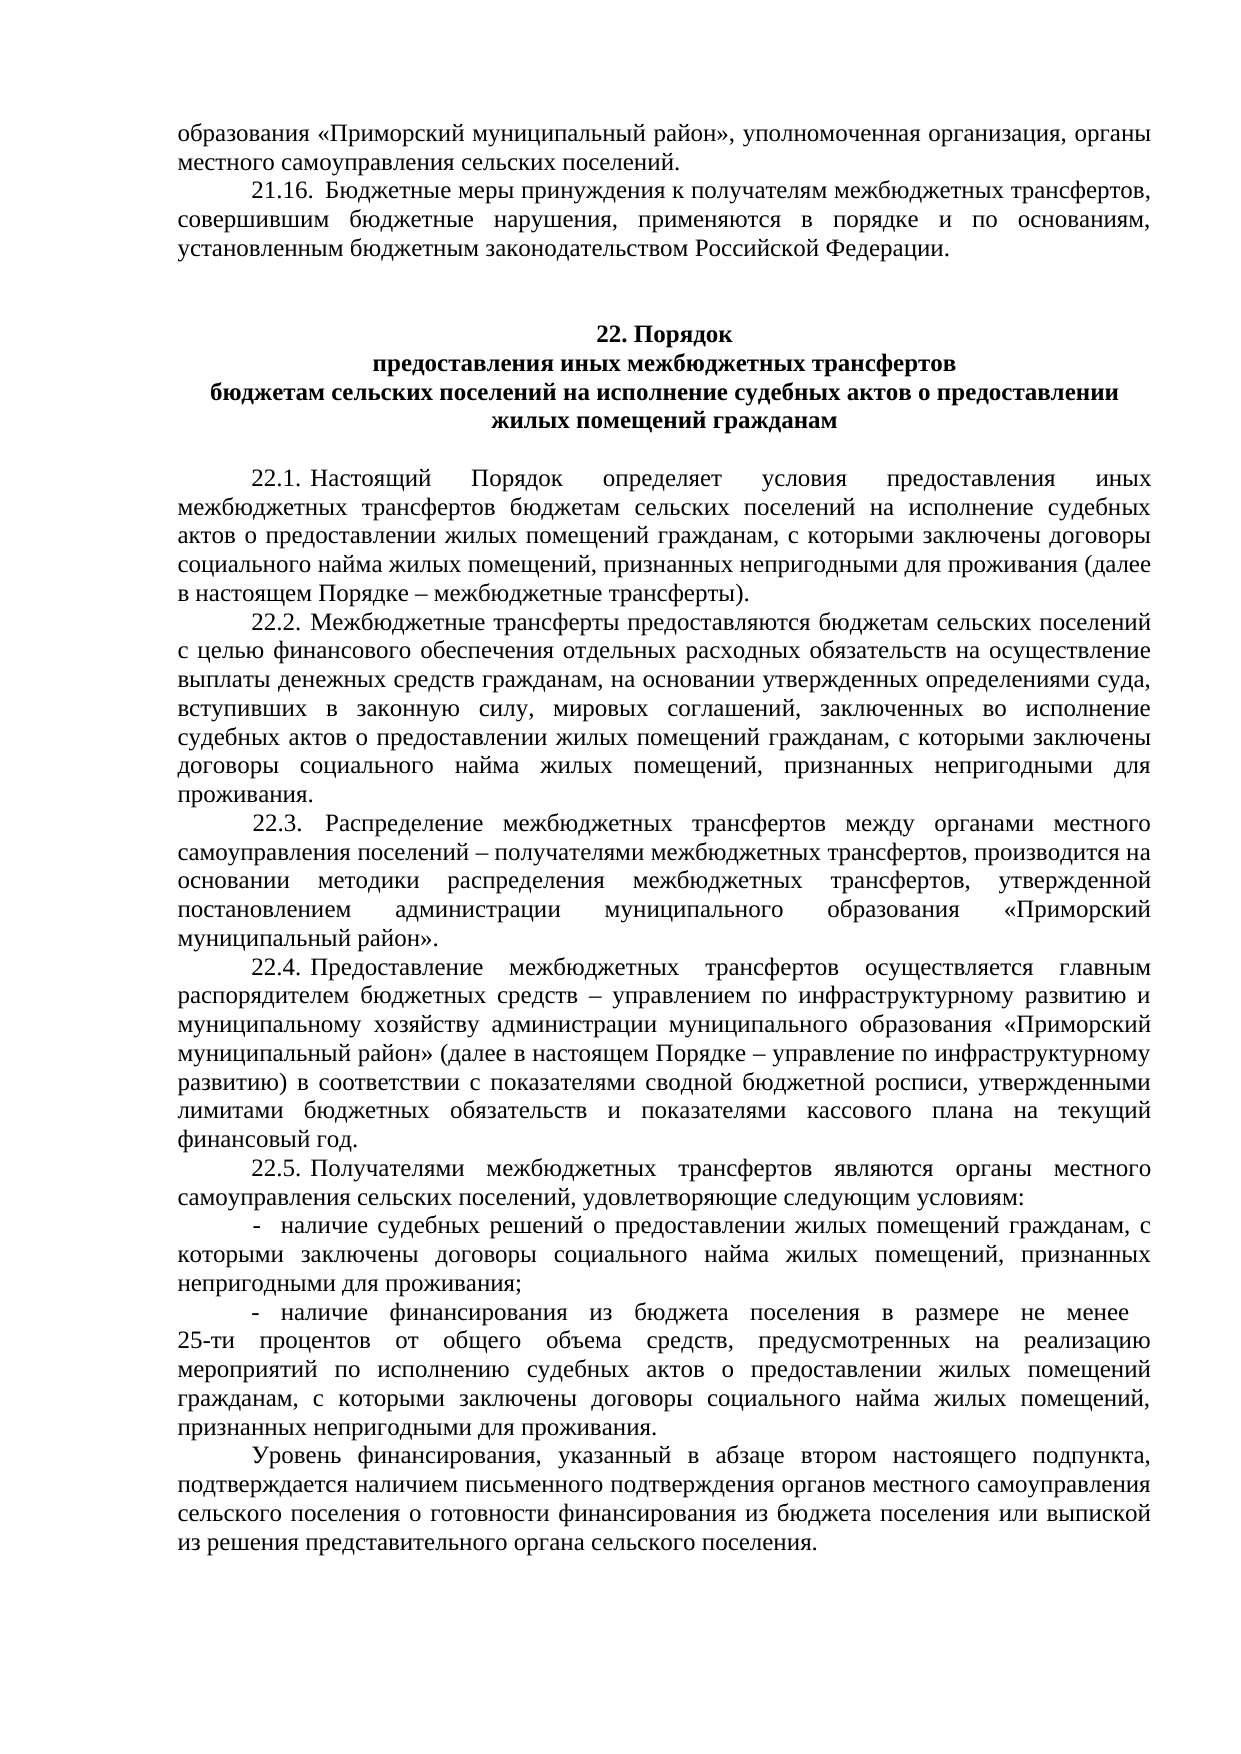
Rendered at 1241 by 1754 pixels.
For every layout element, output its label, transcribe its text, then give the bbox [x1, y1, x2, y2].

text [177, 118, 1152, 176]
text 22.1. Настоящий Порядок определяет условия предоставления иных межбюджетных трансфертов бюджетам сельских поселений на исполнение судебных актов о предоставлении жилых помещений гражданам, с которыми заключены договоры социального найма жилых помещений, признанных непригодными для проживания (далее в настоящем Порядке – межбюджетные трансферты). [177, 463, 1152, 607]
text 22.4. Предоставление межбюджетных трансфертов осуществляется главным распорядителем бюджетных средств – управлением по инфраструктурному развитию и муниципальному хозяйству администрации муниципального образования «Приморский муниципальный район» (далее в настоящем Порядке – управление по инфраструктурному развитию) в соответствии с показателями сводной бюджетной росписи, утвержденными лимитами бюджетных обязательств и показателями кассового плана на текущий финансовый год. [177, 952, 1152, 1153]
text предоставления иных межбюджетных трансфертов [177, 348, 1152, 377]
text 22.2. Межбюджетные трансферты предоставляются бюджетам сельских поселений с целью финансового обеспечения отдельных расходных обязательств на осуществление выплаты денежных средств гражданам, на основании утвержденных определениями суда, вступивших в законную силу, мировых соглашений, заключенных во исполнение судебных актов о предоставлении жилых помещений гражданам, с которыми заключены договоры социального найма жилых помещений, признанных непригодными для проживания. [177, 607, 1152, 808]
text 22. Порядок [177, 319, 1152, 348]
text бюджетам сельских поселений на исполнение судебных актов о предоставлении жилых помещений гражданам [177, 377, 1152, 434]
text 22.5. Получателями межбюджетных трансфертов являются органы местного самоуправления сельских поселений, удовлетворяющие следующим условиям: [177, 1153, 1152, 1211]
text - наличие финансирования из бюджета поселения в размере не менее 25-ти процентов от общего объема средств, предусмотренных на реализацию мероприятий по исполнению судебных актов о предоставлении жилых помещений гражданам, с которыми заключены договоры социального найма жилых помещений, признанных непригодными для проживания. [177, 1297, 1152, 1441]
text 21.16. Бюджетные меры принуждения к получателям межбюджетных трансфертов, совершившим бюджетные нарушения, применяются в порядке и по основаниям, установленным бюджетным законодательством Российской Федерации. [177, 176, 1152, 262]
text - наличие судебных решений о предоставлении жилых помещений гражданам, с которыми заключены договоры социального найма жилых помещений, признанных непригодными для проживания; [177, 1211, 1152, 1297]
text 22.3. Распределение межбюджетных трансфертов между органами местного самоуправления поселений – получателями межбюджетных трансфертов, производится на основании методики распределения межбюджетных трансфертов, утвержденной постановлением администрации муниципального образования «Приморский муниципальный район». [177, 808, 1152, 952]
text Уровень финансирования, указанный в абзаце втором настоящего подпункта, подтверждается наличием письменного подтверждения органов местного самоуправления сельского поселения о готовности финансирования из бюджета поселения или выпиской из решения представительного органа сельского поселения. [177, 1441, 1152, 1556]
